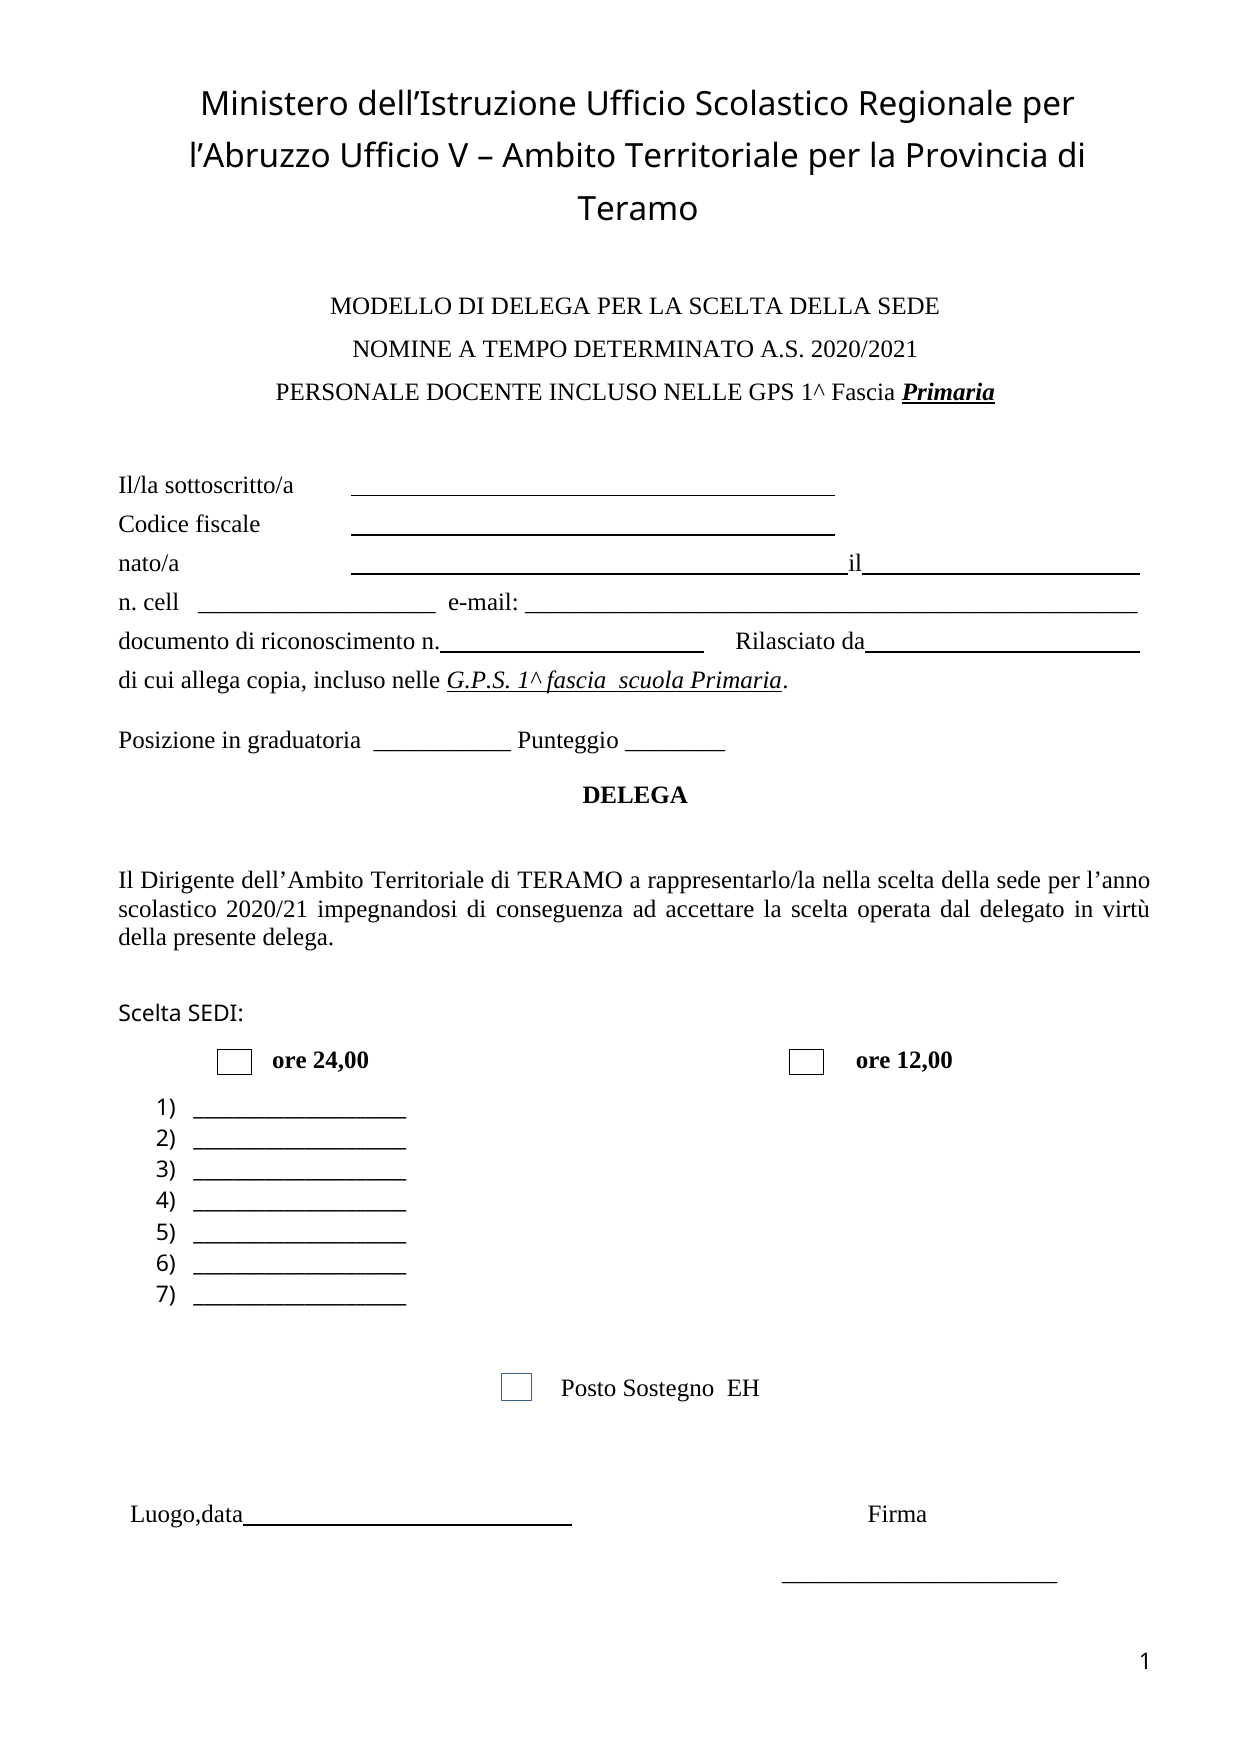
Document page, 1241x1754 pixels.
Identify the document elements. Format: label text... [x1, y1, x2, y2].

list _____________________ [156, 1247, 1152, 1278]
list _____________________ [156, 1184, 1152, 1216]
text Codice fiscale [118, 509, 1152, 538]
text ore 24,00 ore 12,00 [266, 1045, 1152, 1074]
text documento di riconoscimento n. Rilasciato da [118, 626, 1152, 655]
text n. cell ___________________ e-mail: _________________________________________________ [118, 587, 1152, 616]
list _____________________ [156, 1122, 1152, 1153]
text ______________________ [130, 1557, 1152, 1585]
text Posto Sostegno EH [118, 1373, 1152, 1402]
text di cui allega copia, incluso nelle G.P.S. 1^ fascia scuola Primaria. [118, 666, 1152, 694]
text Scelta SEDI: [118, 997, 1152, 1028]
list _____________________ [156, 1216, 1152, 1247]
list _____________________ [156, 1153, 1152, 1184]
text NOMINE A TEMPO DETERMINATO A.S. 2020/2021 [118, 334, 1152, 363]
text Posizione in graduatoria ___________ Punteggio ________ [118, 726, 1152, 754]
text Luogo,data Firma [130, 1499, 1152, 1528]
list _____________________ [156, 1278, 1152, 1309]
text nato/a il [118, 548, 1152, 577]
text Il Dirigente dell’Ambito Territoriale di TERAMO a rappresentarlo/la nella scelta della sede per l’anno scolastico 2020/21 impegnandosi di conseguenza ad accettare la scelta operata dal delegato in virtù della presente delega. [118, 865, 1152, 951]
text PERSONALE DOCENTE INCLUSO NELLE GPS 1^ Fascia Primaria [118, 377, 1152, 406]
text MODELLO DI DELEGA PER LA SCELTA DELLA SEDE [118, 291, 1152, 319]
text DELEGA [118, 780, 1152, 809]
list _____________________ [156, 1091, 1152, 1122]
text Il/la sottoscritto/a [118, 470, 1152, 499]
